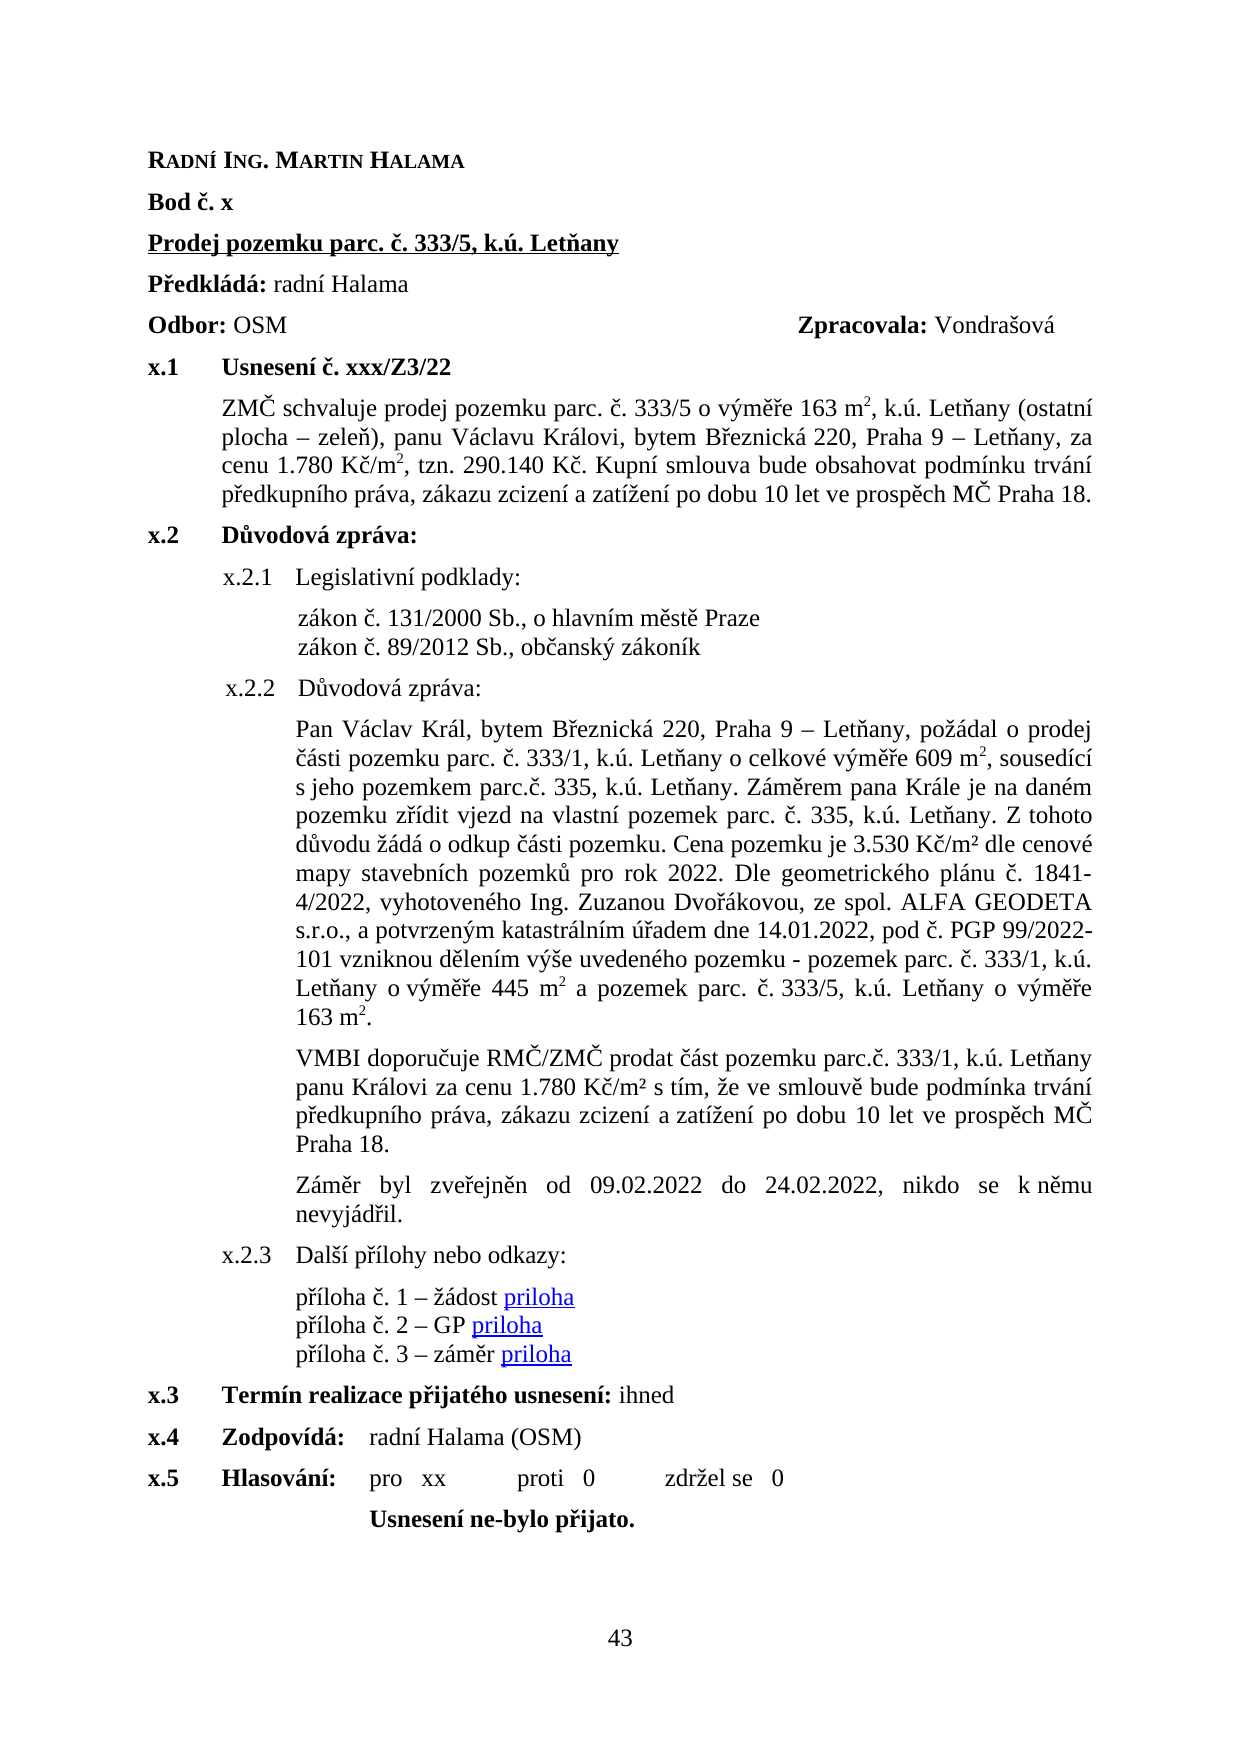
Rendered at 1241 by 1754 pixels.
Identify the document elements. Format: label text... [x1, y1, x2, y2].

text zákon č. 131/2000 Sb., o hlavním městě Praze [298, 603, 1093, 632]
text x.3 Termín realizace přijatého usnesení: ihned [148, 1380, 1093, 1409]
text Radní Ing. Martin Halama [148, 145, 1093, 174]
subtitle Prodej pozemku parc. č. 333/5, k.ú. Letňany [148, 228, 1093, 257]
text x.4 Zodpovídá: radní Halama (OSM) [148, 1422, 1093, 1450]
text zákon č. 89/2012 Sb., občanský zákoník [298, 632, 1093, 660]
text Záměr byl zveřejněn od 09.02.2022 do 24.02.2022, nikdo se k němu nevyjádřil. [295, 1170, 1093, 1228]
text x.5 Hlasování: pro xx proti 0 zdržel se 0 [148, 1463, 1093, 1492]
text ZMČ schvaluje prodej pozemku parc. č. 333/5 o výměře 163 m2, k.ú. Letňany (ostatní plocha – zeleň), panu Václavu Královi, bytem Březnická 220, Praha 9 – Letňany, za cenu 1.780 Kč/m2, tzn. 290.140 Kč. Kupní smlouva bude obsahovat podmínku trvání předkupního práva, zákazu zcizení a zatížení po dobu 10 let ve prospěch MČ Praha 18. [221, 393, 1093, 508]
text Pan Václav Král, bytem Březnická 220, Praha 9 – Letňany, požádal o prodej části pozemku parc. č. 333/1, k.ú. Letňany o celkové výměře 609 m2, sousedící s jeho pozemkem parc.č. 335, k.ú. Letňany. Záměrem pana Krále je na daném pozemku zřídit vjezd na vlastní pozemek parc. č. 335, k.ú. Letňany. Z tohoto důvodu žádá o odkup části pozemku. Cena pozemku je 3.530 Kč/m² dle cenové mapy stavebních pozemků pro rok 2022. Dle geometrického plánu č. 1841-4/2022, vyhotoveného Ing. Zuzanou Dvořákovou, ze spol. ALFA GEODETA s.r.o., a potvrzeným katastrálním úřadem dne 14.01.2022, pod č. PGP 99/2022-101 vzniknou dělením výše uvedeného pozemku - pozemek parc. č. 333/1, k.ú. Letňany o výměře 445 m2 a pozemek parc. č. 333/5, k.ú. Letňany o výměře 163 m2. [295, 714, 1093, 1030]
text příloha č. 3 – záměr priloha [177, 1339, 1093, 1368]
text x.2.1 Legislativní podklady: [223, 562, 1093, 590]
text příloha č. 1 – žádost priloha [177, 1282, 1093, 1310]
text x.2.3 Další přílohy nebo odkazy: [177, 1240, 1093, 1269]
text x.2 Důvodová zpráva: [148, 520, 1093, 549]
text Odbor: OSM Zpracovala: Vondrašová [148, 310, 1093, 339]
text VMBI doporučuje RMČ/ZMČ prodat část pozemku parc.č. 333/1, k.ú. Letňany panu Královi za cenu 1.780 Kč/m² s tím, že ve smlouvě bude podmínka trvání předkupního práva, zákazu zcizení a zatížení po dobu 10 let ve prospěch MČ Praha 18. [295, 1043, 1093, 1158]
subtitle Bod č. x [148, 187, 1093, 215]
text x.2.2 Důvodová zpráva: [225, 673, 1093, 702]
subtitle Předkládá: radní Halama [148, 269, 1093, 298]
text Usnesení ne-bylo přijato. [369, 1504, 1093, 1533]
text příloha č. 2 – GP priloha [177, 1310, 1093, 1339]
text x.1 Usnesení č. xxx/Z3/22 [148, 352, 1093, 380]
